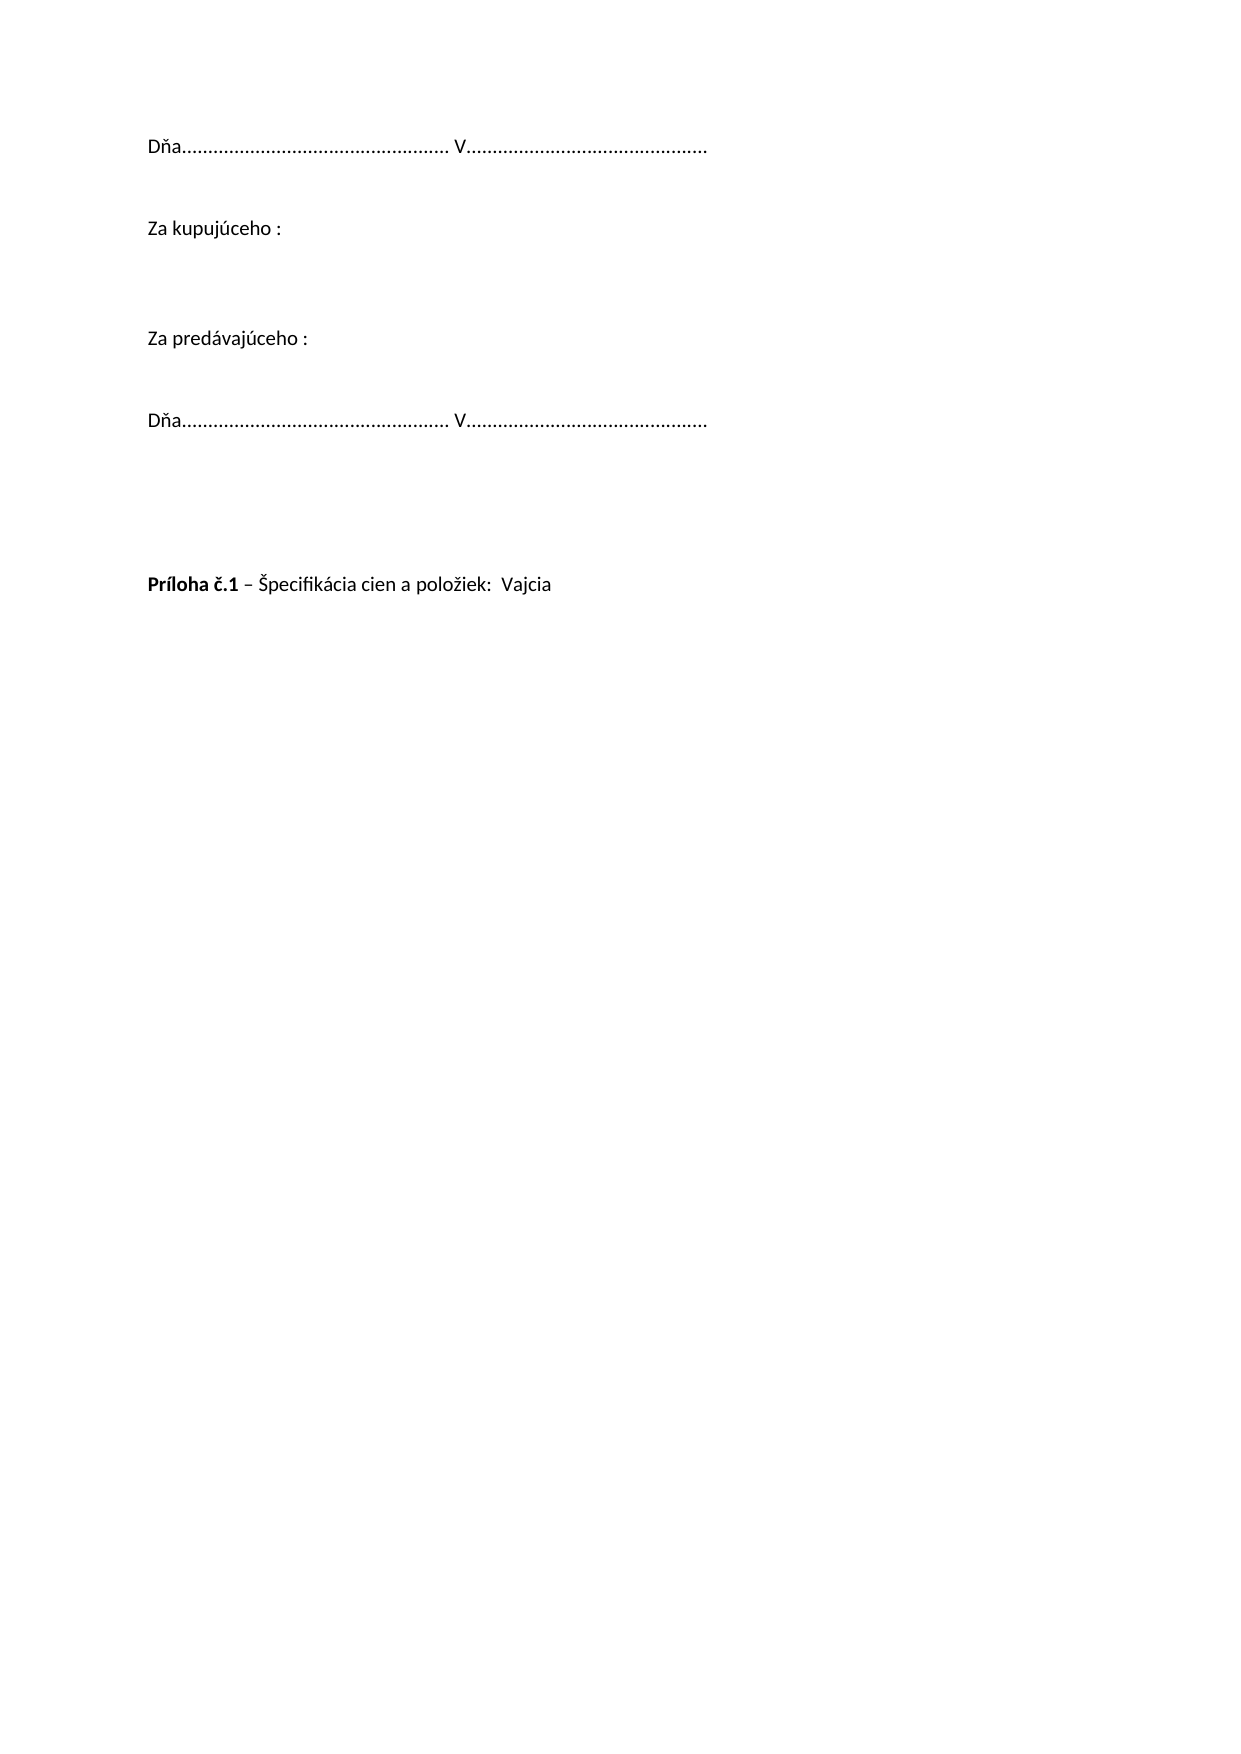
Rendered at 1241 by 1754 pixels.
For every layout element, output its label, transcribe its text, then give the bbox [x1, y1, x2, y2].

text Príloha č.1 – Špecifikácia cien a položiek: Vajcia [148, 571, 1093, 597]
list Za kupujúceho : [148, 215, 1093, 241]
list Za predávajúceho : [148, 325, 1093, 350]
text Dňa................................................... V.............................................. [148, 407, 1093, 432]
text Dňa................................................... V.............................................. [148, 133, 1093, 158]
